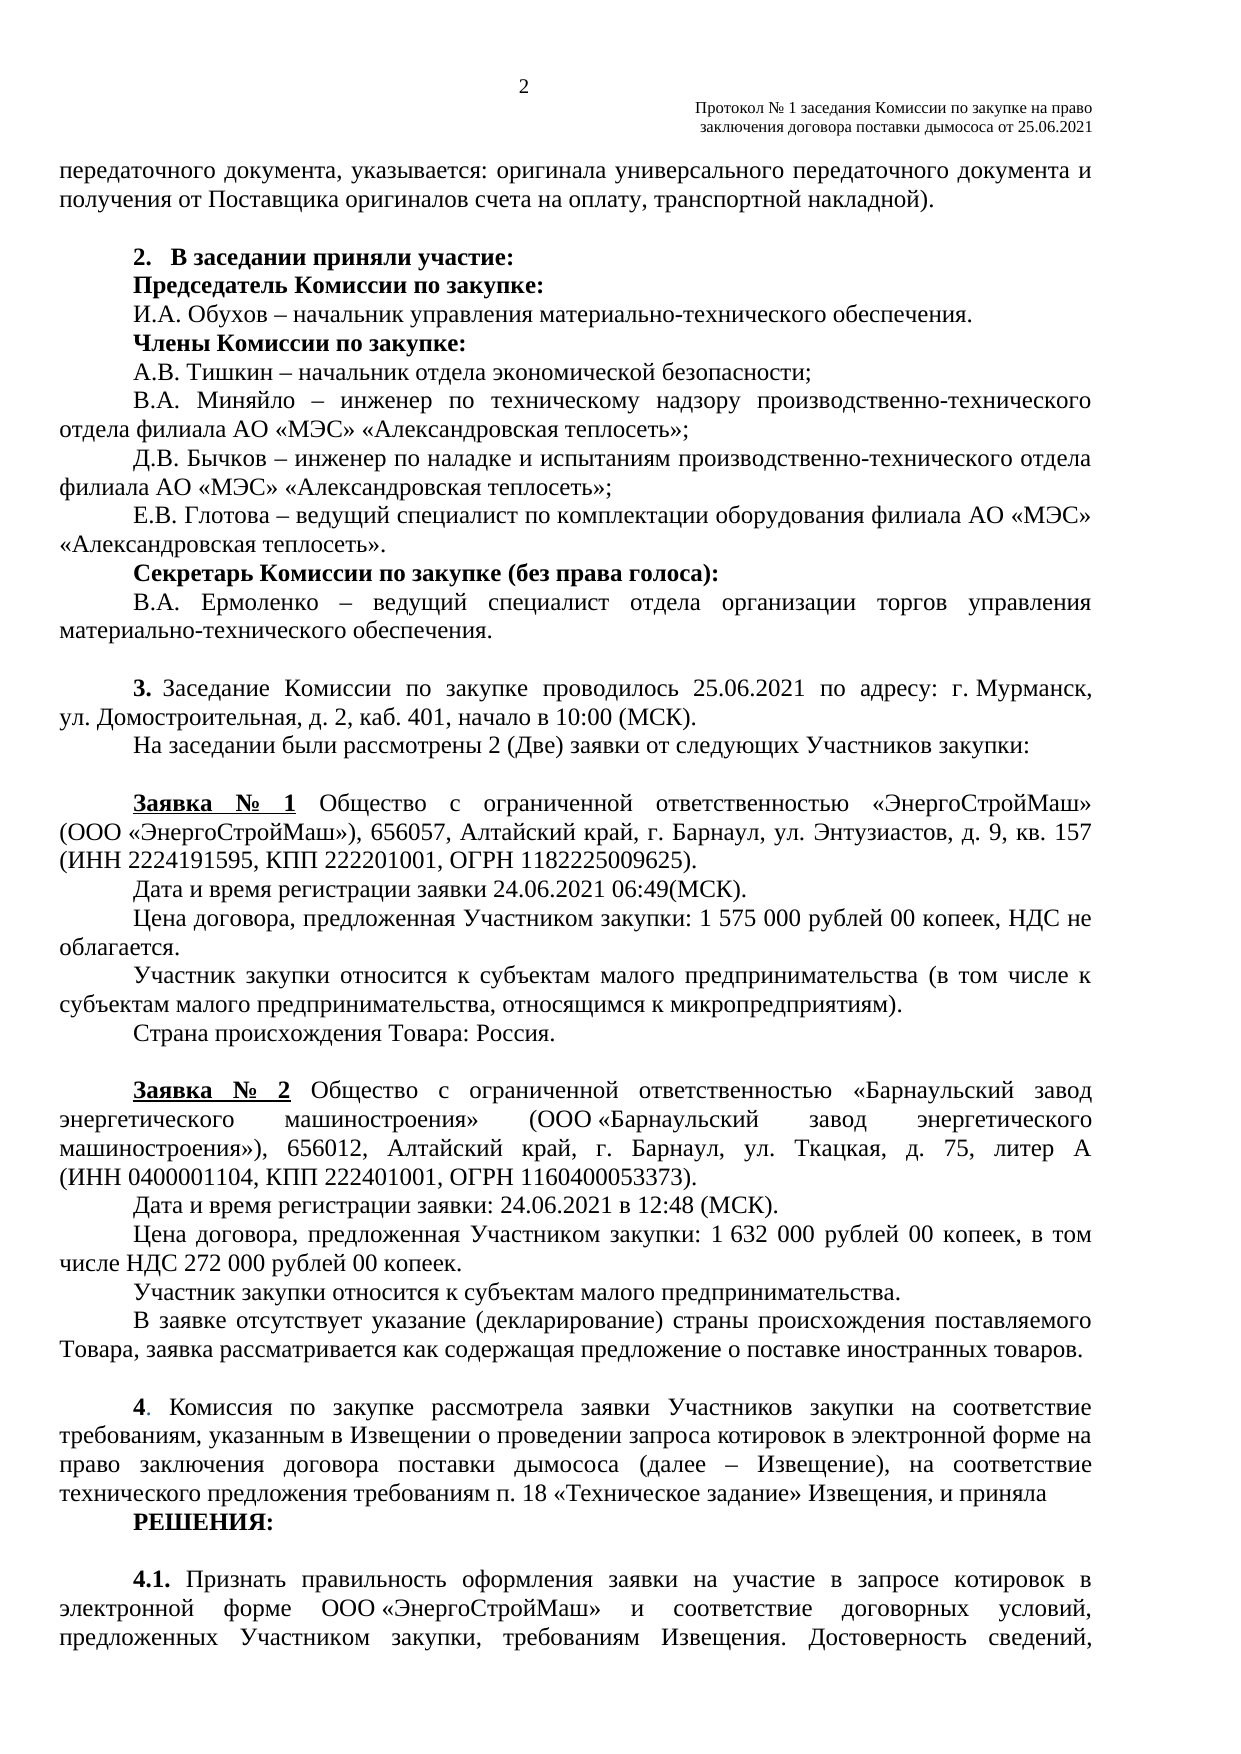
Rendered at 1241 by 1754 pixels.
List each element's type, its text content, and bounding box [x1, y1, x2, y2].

text РЕШЕНИЯ: [59, 1507, 1092, 1535]
text И.А. Обухов – начальник управления материально-технического обеспечения. [59, 299, 1092, 328]
text Цена договора, предложенная Участником закупки: 1 632 000 рублей 00 копеек, в том числе НДС 272 000 рублей 00 копеек. [59, 1219, 1092, 1277]
text Участник закупки относится к субъектам малого предпринимательства (в том числе к субъектам малого предпринимательства, относящимся к микропредприятиям). [59, 960, 1092, 1018]
subtitle В.А. Ермоленко – ведущий специалист отдела организации торгов управления материально-технического обеспечения. [59, 587, 1092, 644]
text Члены Комиссии по закупке: [59, 328, 1092, 357]
text Дата и время регистрации заявки: 24.06.2021 в 12:48 (МСК). [59, 1190, 1092, 1219]
text Дата и время регистрации заявки 24.06.2021 06:49(МСК). [59, 874, 1092, 903]
text Цена договора, предложенная Участником закупки: 1 575 000 рублей 00 копеек, НДС не облагается. [59, 903, 1092, 960]
text Председатель Комиссии по закупке: [59, 270, 1092, 299]
subtitle 4. Комиссия по закупке рассмотрела заявки Участников закупки на соответствие требованиям, указанным в Извещении о проведении запроса котировок в электронной форме на право заключения договора поставки дымососа (далее – Извещение), на соответствие технического предложения требованиям п. 18 «Техническое задание» Извещения, и приняла [59, 1392, 1092, 1507]
text Е.В. Глотова – ведущий специалист по комплектации оборудования филиала АО «МЭС» «Александровская теплосеть». [59, 500, 1092, 558]
text Д.В. Бычков – инженер по наладке и испытаниям производственно-технического отдела филиала АО «МЭС» «Александровская теплосеть»; [59, 443, 1092, 500]
subtitle Заседание Комиссии по закупке проводилось 25.06.2021 по адресу: г. Мурманск, ул. Домостроительная, д. 2, каб. 401, начало в 10:00 (МСК). [59, 673, 1092, 730]
subtitle Заявка № 1 Общество с ограниченной ответственностью «ЭнергоСтройМаш» (ООО «ЭнергоСтройМаш»), 656057, Алтайский край, г. Барнаул, ул. Энтузиастов, д. 9, кв. 157 (ИНН 2224191595, КПП 222201001, ОГРН 1182225009625). [59, 788, 1092, 874]
text Секретарь Комиссии по закупке (без права голоса): [59, 558, 1092, 587]
subtitle В заявке отсутствует указание (декларирование) страны происхождения поставляемого Товара, заявка рассматривается как содержащая предложение о поставке иностранных товаров. [59, 1305, 1092, 1363]
subtitle На заседании были рассмотрены 2 (Две) заявки от следующих Участников закупки: [59, 730, 1092, 759]
subtitle Заявка № 2 Общество с ограниченной ответственностью «Барнаульский завод энергетического машиностроения» (ООО «Барнаульский завод энергетического машиностроения»), 656012, Алтайский край, г. Барнаул, ул. Ткацкая, д. 75, литер А (ИНН 0400001104, КПП 222401001, ОГРН 1160400053373). [59, 1075, 1092, 1190]
text Участник закупки относится к субъектам малого предпринимательства. [59, 1277, 1092, 1305]
text В.А. Mиняйло – инженер по техническому надзору производственно-технического отдела филиала АО «МЭС» «Александровская теплосеть»; [59, 385, 1092, 443]
text А.В. Тишкин – начальник отдела экономической безопасности; [59, 357, 1092, 385]
list В заседании приняли участие: [133, 242, 1092, 270]
text Страна происхождения Товара: Россия. [59, 1018, 1092, 1047]
